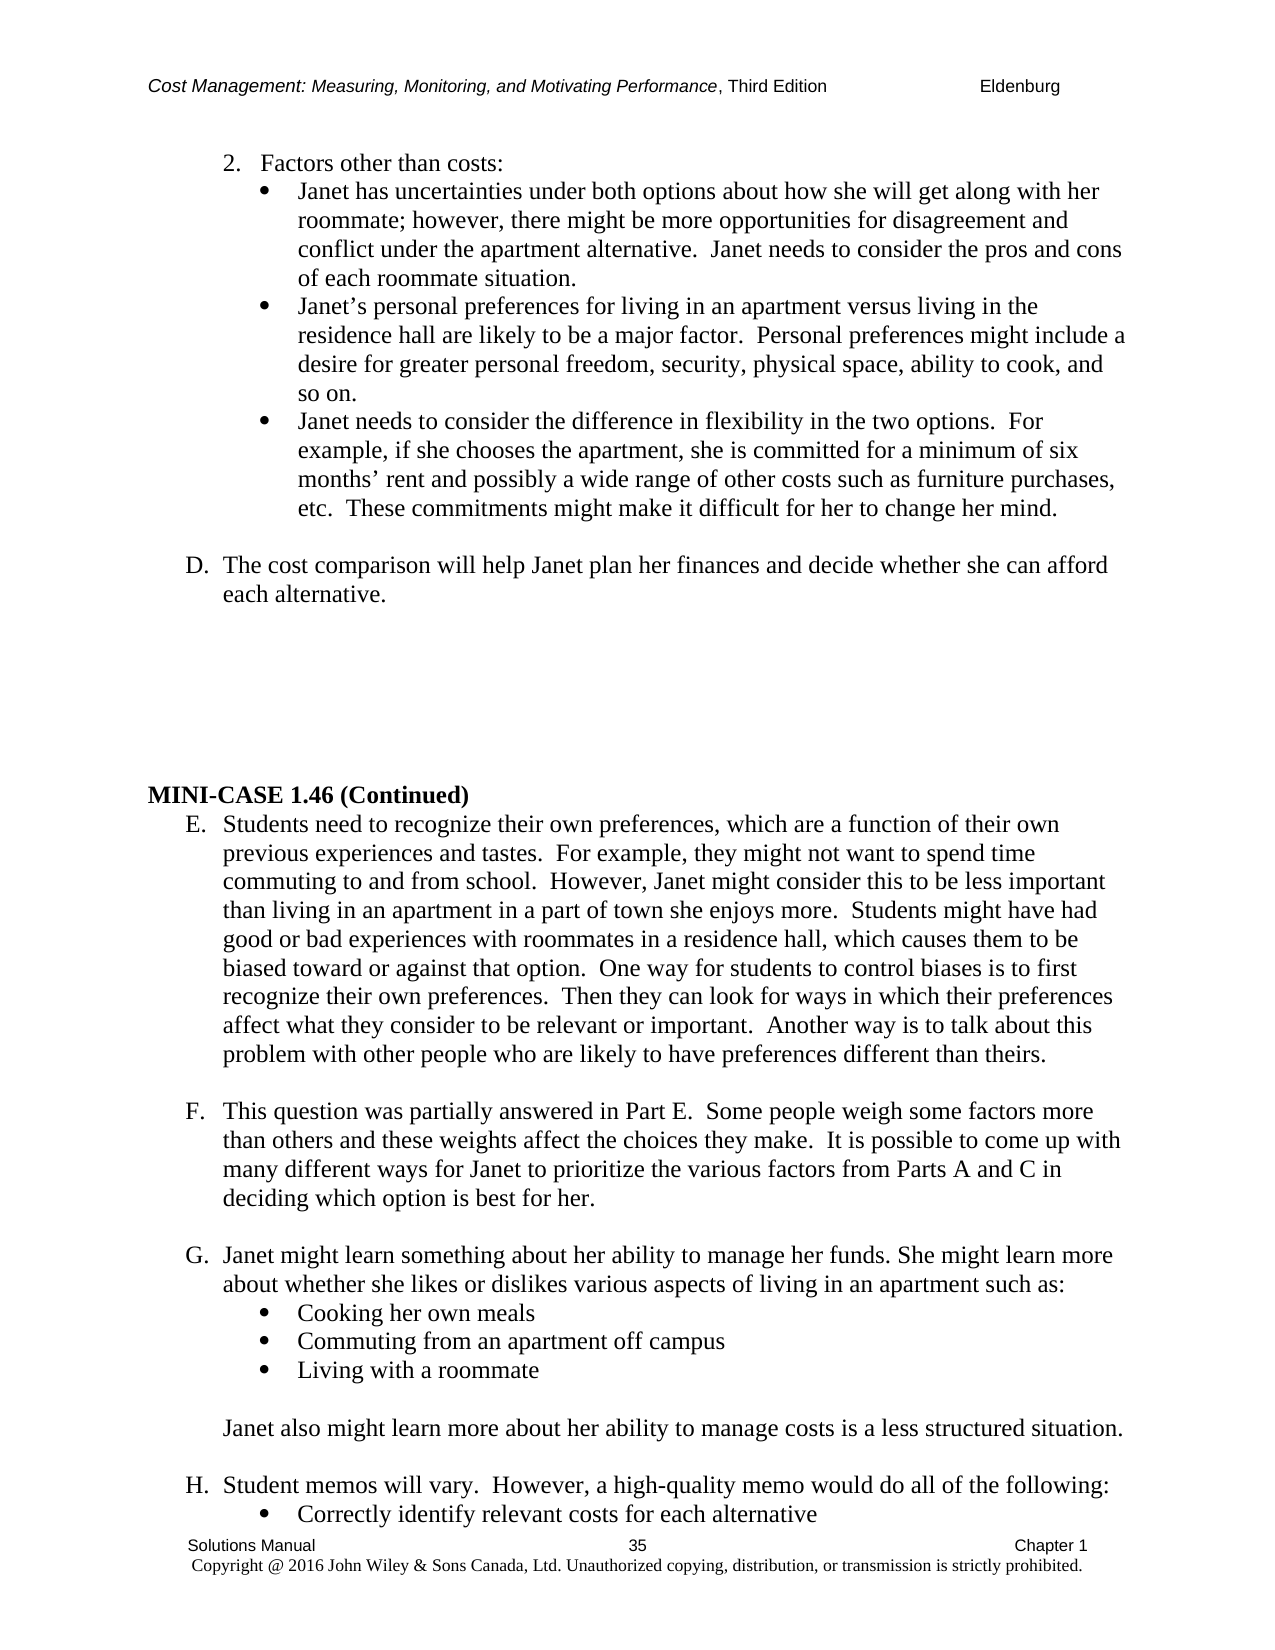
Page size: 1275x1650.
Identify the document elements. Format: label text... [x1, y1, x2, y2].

text E. Students need to recognize their own preferences, which are a function of their own previous experiences and tastes. For example, they might not want to spend time commuting to and from school. However, Janet might consider this to be less important than living in an apartment in a part of town she enjoys more. Students might have had good or bad experiences with roommates in a residence hall, which causes them to be biased toward or against that option. One way for students to control biases is to first recognize their own preferences. Then they can look for ways in which their preferences affect what they consider to be relevant or important. Another way is to talk about this problem with other people who are likely to have preferences different than theirs. [185, 809, 1127, 1068]
text Janet also might learn more about her ability to manage costs is a less structured situation. [223, 1413, 1127, 1441]
text Living with a roommate [260, 1355, 1127, 1384]
list Janet’s personal preferences for living in an apartment versus living in the residence hall are likely to be a major factor. Personal preferences might include a desire for greater personal freedom, security, physical space, ability to cook, and so on. [260, 291, 1127, 406]
list Janet has uncertainties under both options about how she will get along with her roommate; however, there might be more opportunities for disagreement and conflict under the apartment alternative. Janet needs to consider the pros and cons of each roommate situation. [260, 176, 1127, 291]
text MINI-CASE 1.46 (Continued) [148, 780, 1127, 809]
text 2. Factors other than costs: [223, 148, 1127, 176]
list Correctly identify relevant costs for each alternative [260, 1499, 1127, 1528]
text Cooking her own meals [260, 1298, 1127, 1326]
text Commuting from an apartment off campus [260, 1326, 1127, 1355]
text F. This question was partially answered in Part E. Some people weigh some factors more than others and these weights affect the choices they make. It is possible to come up with many different ways for Janet to prioritize the various factors from Parts A and C in deciding which option is best for her. [185, 1096, 1127, 1211]
text D. The cost comparison will help Janet plan her finances and decide whether she can afford each alternative. [185, 550, 1127, 608]
list Janet needs to consider the difference in flexibility in the two options. For example, if she chooses the apartment, she is committed for a minimum of six months’ rent and possibly a wide range of other costs such as furniture purchases, etc. These commitments might make it difficult for her to change her mind. [260, 406, 1127, 521]
text G. Janet might learn something about her ability to manage her funds. She might learn more about whether she likes or dislikes various aspects of living in an apartment such as: [185, 1240, 1127, 1298]
text H. Student memos will vary. However, a high-quality memo would do all of the following: [185, 1470, 1127, 1499]
